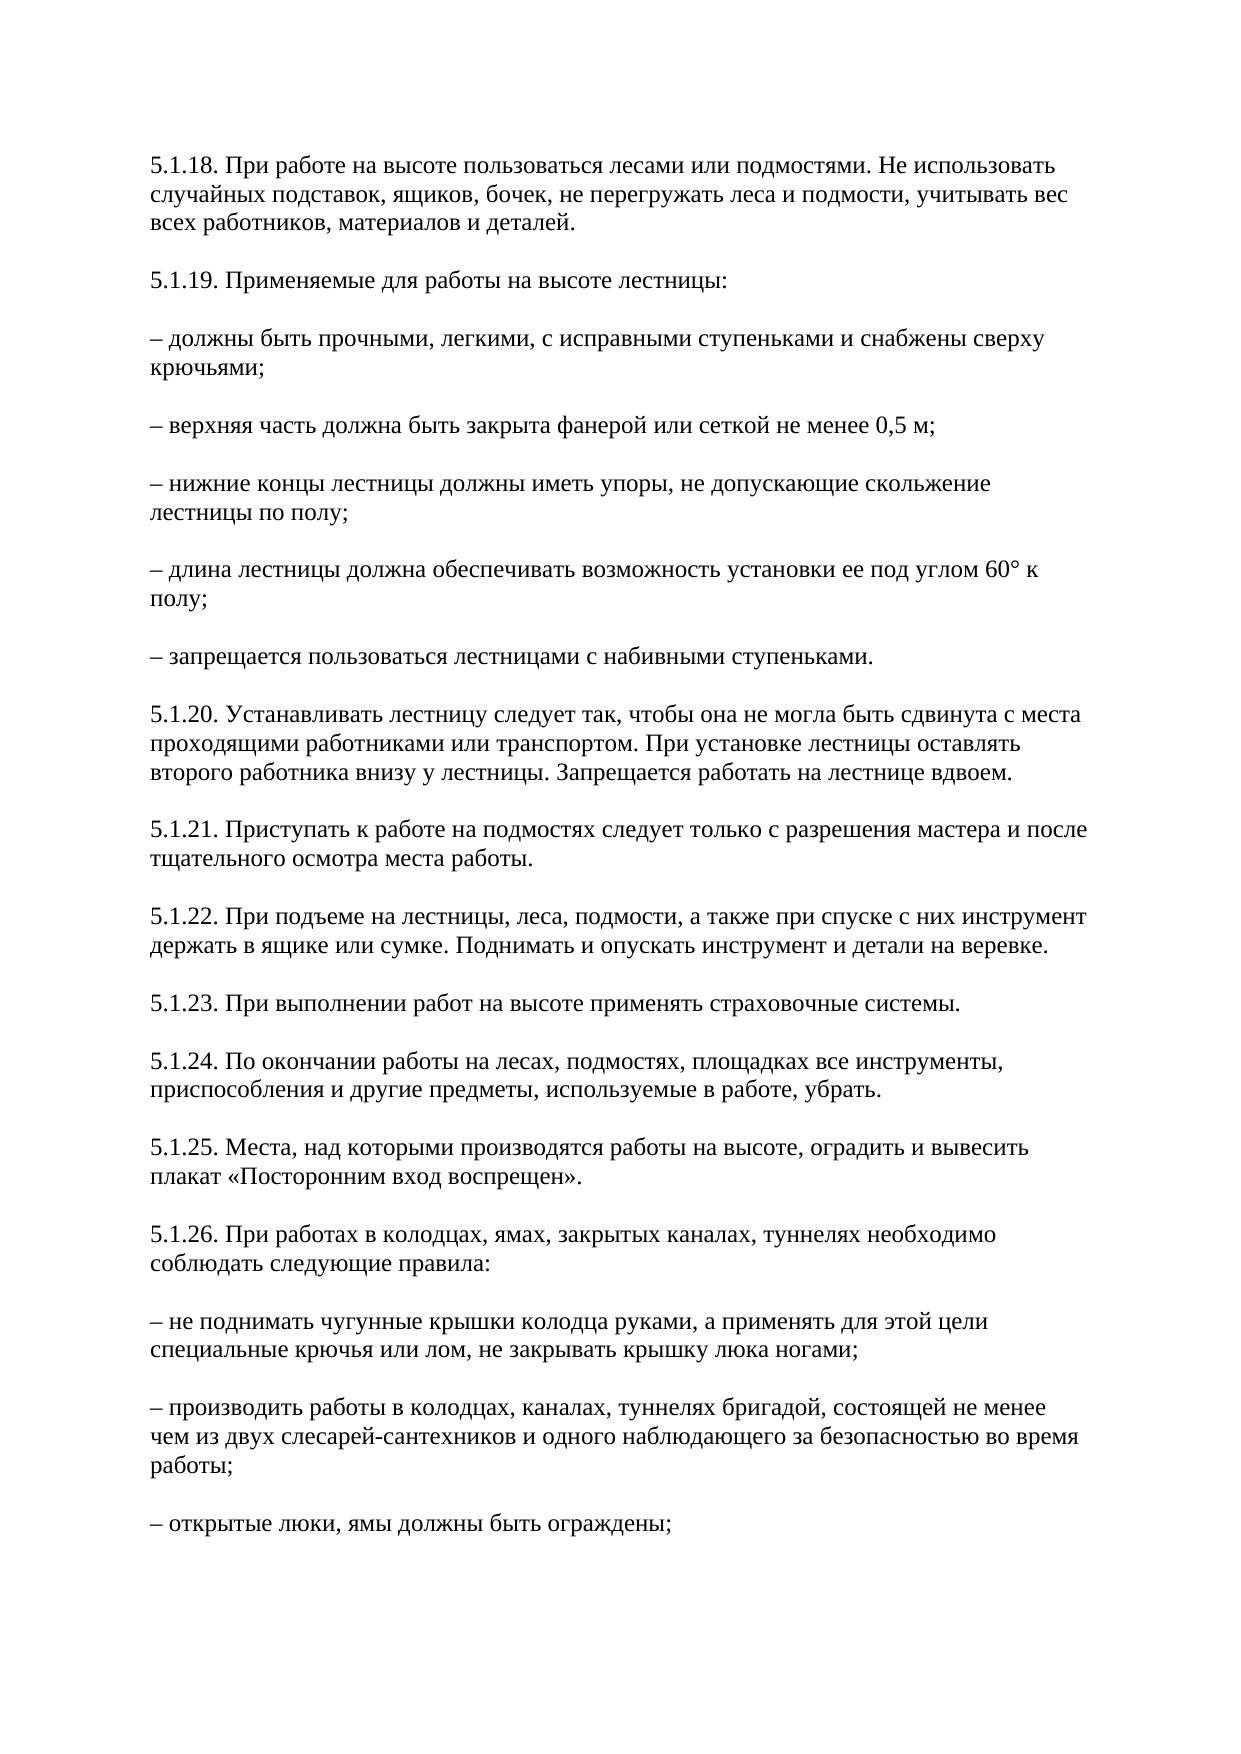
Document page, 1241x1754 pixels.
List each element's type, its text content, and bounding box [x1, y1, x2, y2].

text – не поднимать чугунные крышки колодца руками, а применять для этой цели специальные крючья или лом, не закрывать крышку люка ногами; [150, 1306, 1090, 1363]
text 5.1.25. Места, над которыми производятся работы на высоте, оградить и вывесить плакат «Посторонним вход воспрещен». [150, 1132, 1090, 1190]
text 5.1.23. При выполнении работ на высоте применять страховочные системы. [150, 988, 1090, 1017]
text – должны быть прочными, легкими, с исправными ступеньками и снабжены сверху крючьями; [150, 323, 1090, 381]
text – верхняя часть должна быть закрыта фанерой или сеткой не менее 0,5 м; [150, 410, 1090, 439]
text – длина лестницы должна обеспечивать возможность установки ее под углом 60° к полу; [150, 554, 1090, 612]
text 5.1.18. При работе на высоте пользоваться лесами или подмостями. Не использовать случайных подставок, ящиков, бочек, не перегружать леса и подмости, учитывать вес всех работников, материалов и деталей. [150, 150, 1090, 236]
text – производить работы в колодцах, каналах, туннелях бригадой, состоящей не менее чем из двух слесарей-сантехников и одного наблюдающего за безопасностью во время работы; [150, 1392, 1090, 1479]
text 5.1.20. Устанавливать лестницу следует так, чтобы она не могла быть сдвинута с места проходящими работниками или транспортом. При установке лестницы оставлять второго работника внизу у лестницы. Запрещается работать на лестнице вдвоем. [150, 699, 1090, 785]
text 5.1.22. При подъеме на лестницы, леса, подмости, а также при спуске с них инструмент держать в ящике или сумке. Поднимать и опускать инструмент и детали на веревке. [150, 901, 1090, 959]
text – открытые люки, ямы должны быть ограждены; [150, 1508, 1090, 1537]
text 5.1.21. Приступать к работе на подмостях следует только с разрешения мастера и после тщательного осмотра места работы. [150, 814, 1090, 872]
text – нижние концы лестницы должны иметь упоры, не допускающие скольжение лестницы по полу; [150, 468, 1090, 525]
text – запрещается пользоваться лестницами с набивными ступеньками. [150, 641, 1090, 670]
text 5.1.26. При работах в колодцах, ямах, закрытых каналах, туннелях необходимо соблюдать следующие правила: [150, 1219, 1090, 1277]
text 5.1.19. Применяемые для работы на высоте лестницы: [150, 265, 1090, 294]
text 5.1.24. По окончании работы на лесах, подмостях, площадках все инструменты, приспособления и другие предметы, используемые в работе, убрать. [150, 1046, 1090, 1103]
